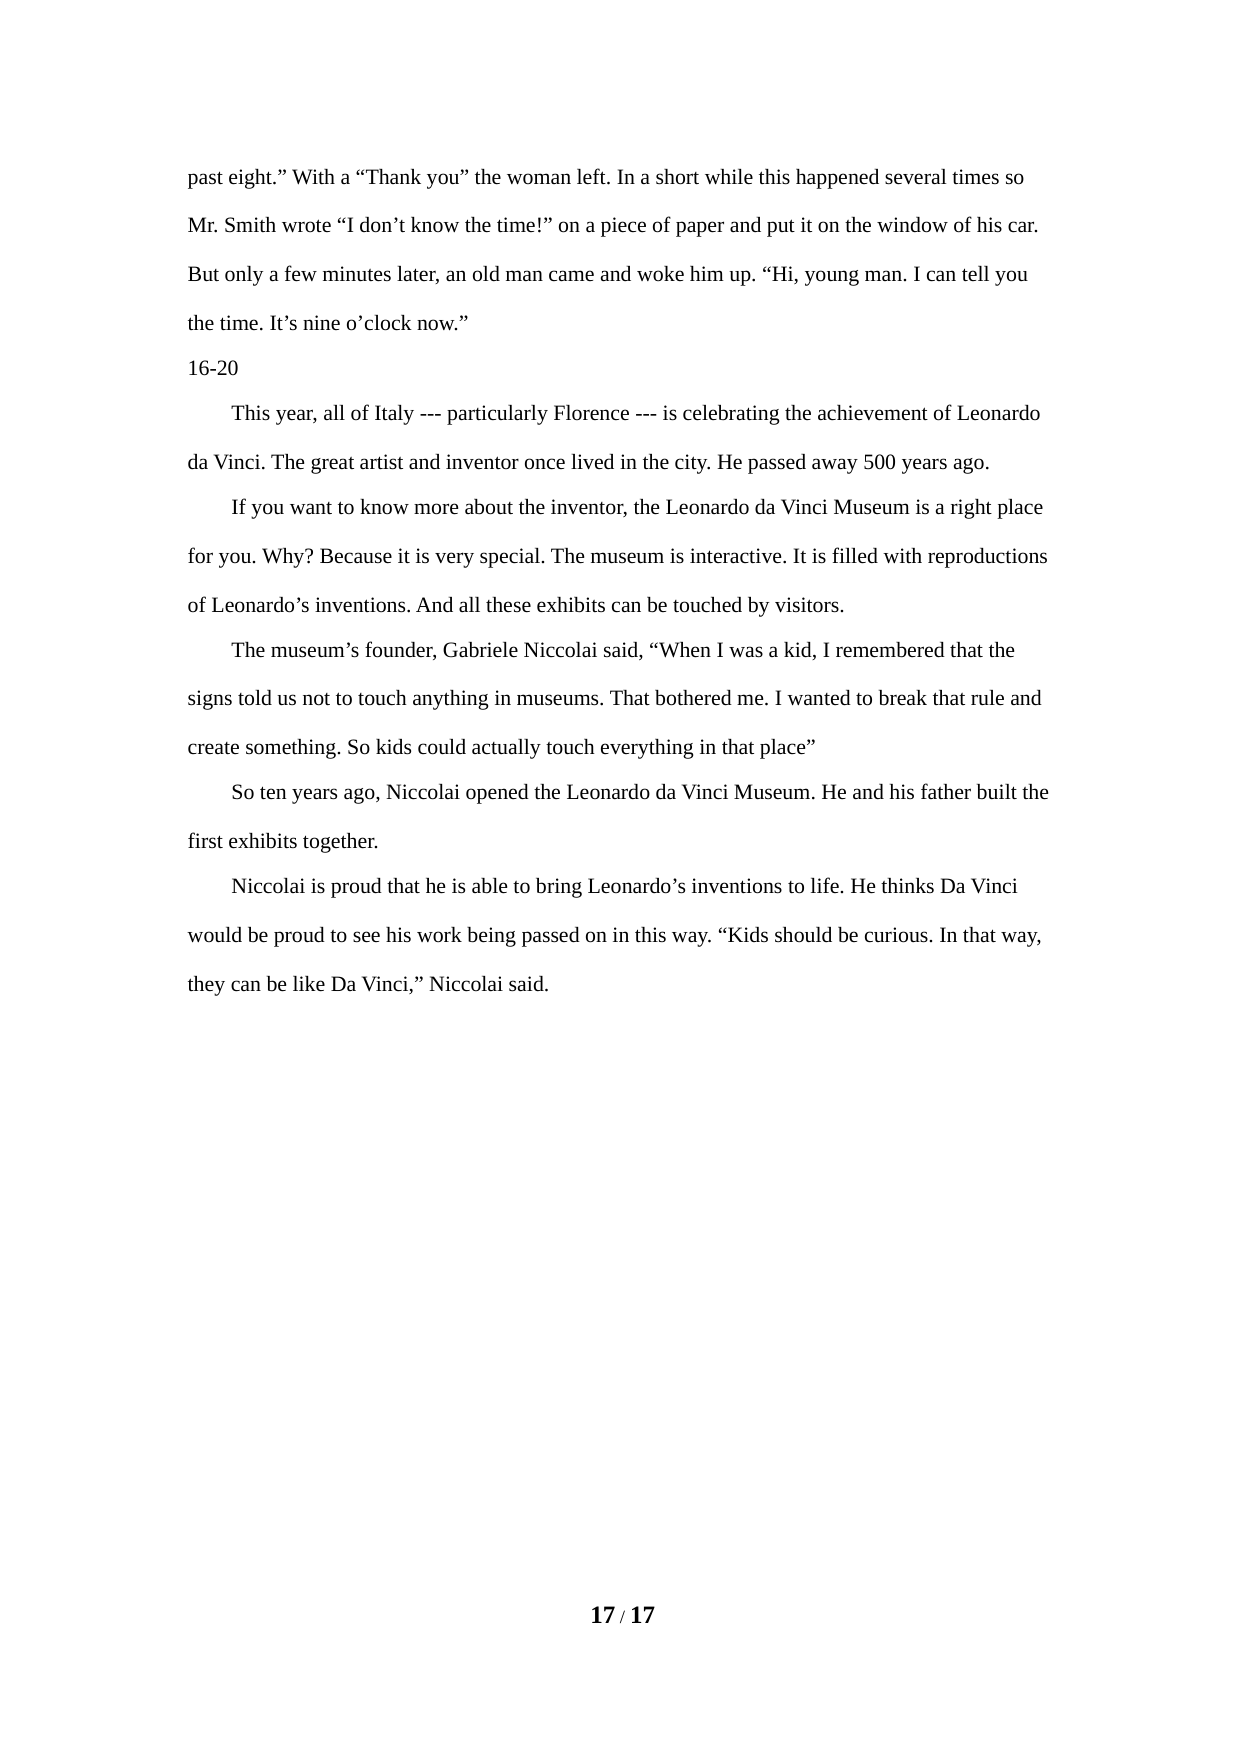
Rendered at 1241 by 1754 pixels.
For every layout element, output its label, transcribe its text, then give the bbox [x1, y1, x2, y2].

text 16-20 [187, 351, 1053, 384]
text This year, all of Italy --- particularly Florence --- is celebrating the achievement of Leonardo da Vinci. The great artist and inventor once lived in the city. He passed away 500 years ago. [187, 397, 1053, 478]
text So ten years ago, Niccolai opened the Leonardo da Vinci Museum. He and his father built the first exhibits together. [187, 776, 1053, 857]
text The museum’s founder, Gabriele Niccolai said, “When I was a kid, I remembered that the signs told us not to touch anything in museums. That bothered me. I wanted to break that rule and create something. So kids could actually touch everything in that place” [187, 633, 1053, 763]
text Niccolai is proud that he is able to bring Leonardo’s inventions to life. He thinks Da Vinci would be proud to see his work being passed on in this way. “Kids should be curious. In that way, they can be like Da Vinci,” Niccolai said. [187, 869, 1053, 999]
text If you want to know more about the inventor, the Leonardo da Vinci Museum is a right place for you. Why? Because it is very special. The museum is interactive. It is filled with reproductions of Leonardo’s inventions. And all these exhibits can be touched by visitors. [187, 490, 1053, 620]
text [187, 160, 1053, 339]
